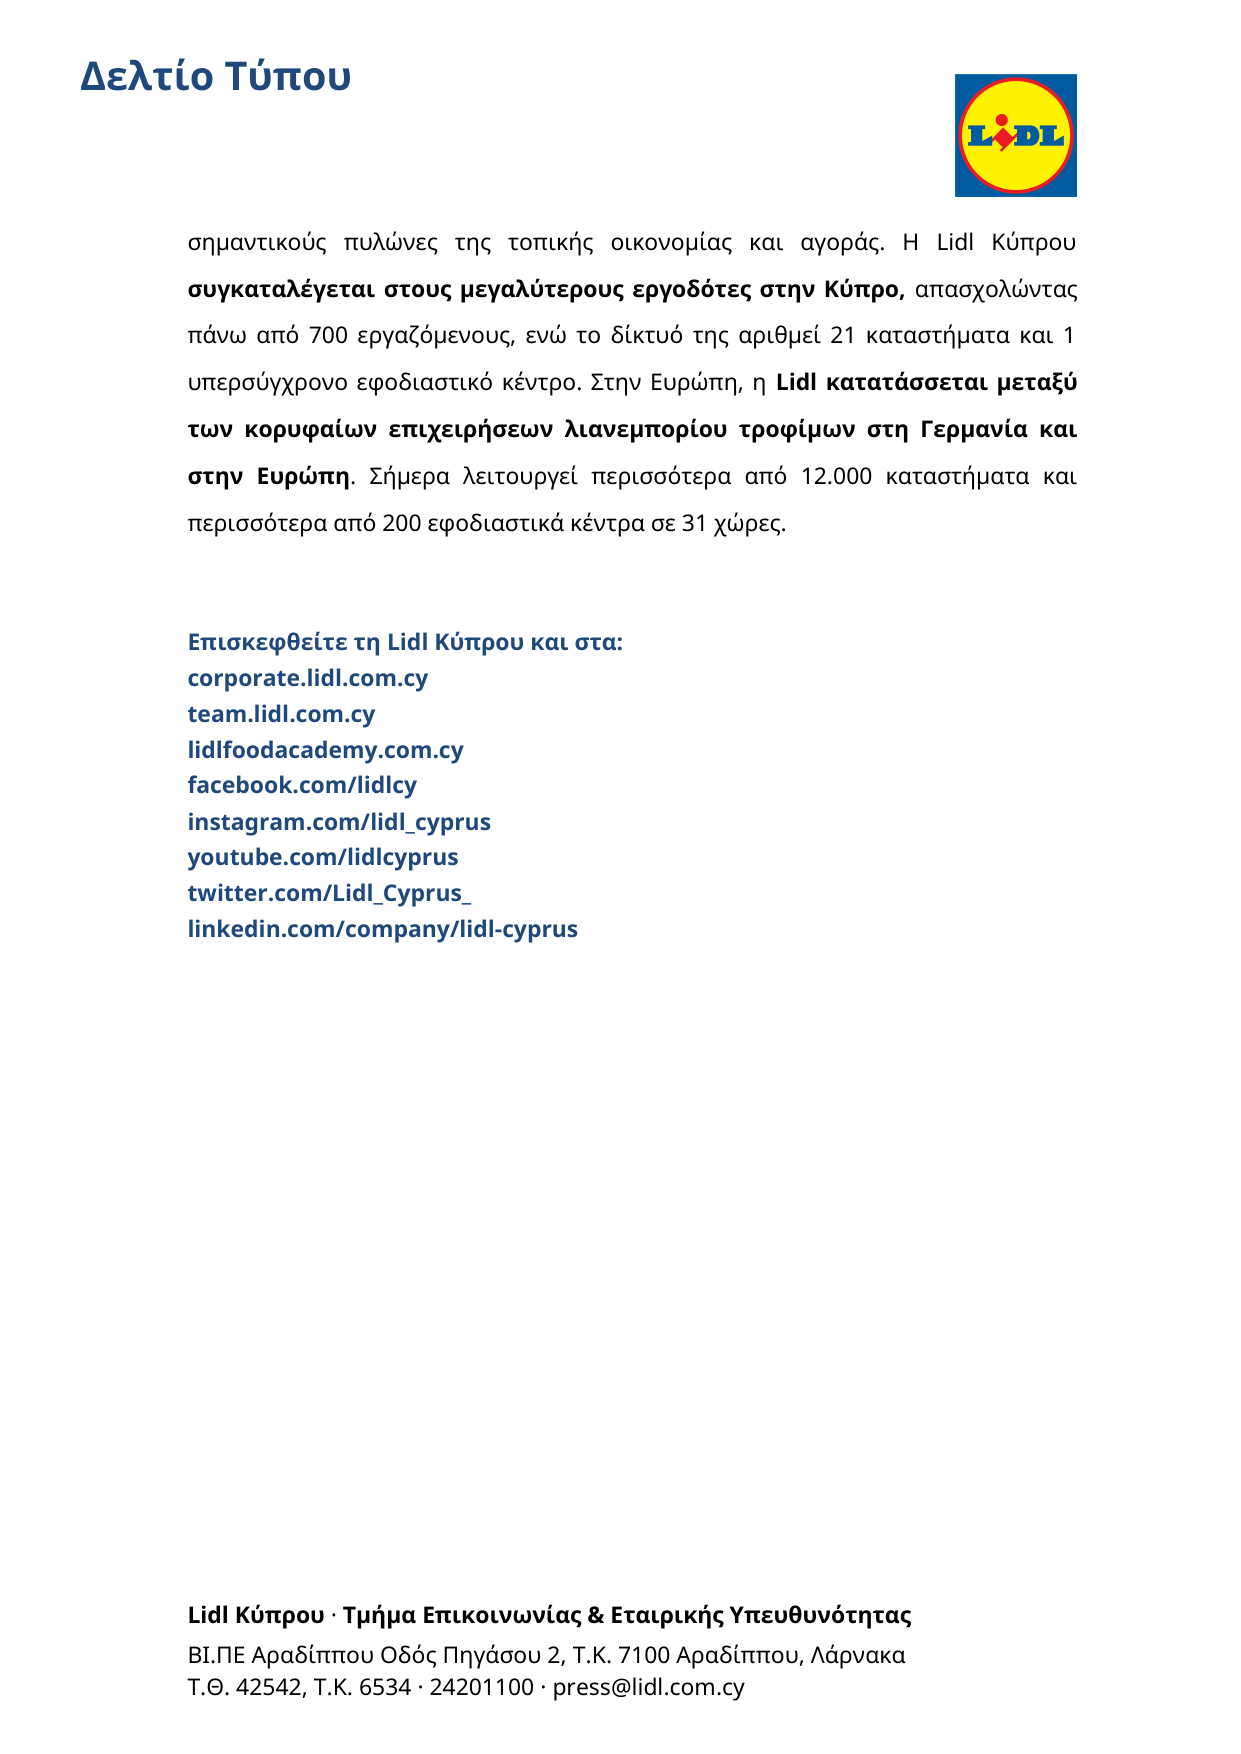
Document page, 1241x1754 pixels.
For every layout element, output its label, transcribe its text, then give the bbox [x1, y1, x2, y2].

text twitter.com/Lidl_Cyprus_ [187, 877, 1078, 908]
text lidlfoodacademy.com.cy [187, 733, 1078, 765]
text facebook.com/lidlcy [187, 769, 1078, 801]
text instagram.com/lidl_cyprus [187, 805, 1078, 837]
text youtube.com/lidlcyprus [187, 841, 1078, 873]
text linkedin.com/company/lidl-cyprus [187, 913, 1078, 944]
text Επισκεφθείτε τη Lidl Κύπρου και στα: [187, 626, 1078, 657]
text team.lidl.com.cy [187, 698, 1078, 729]
text corporate.lidl.com.cy [187, 662, 1078, 693]
picture [954, 73, 1078, 198]
